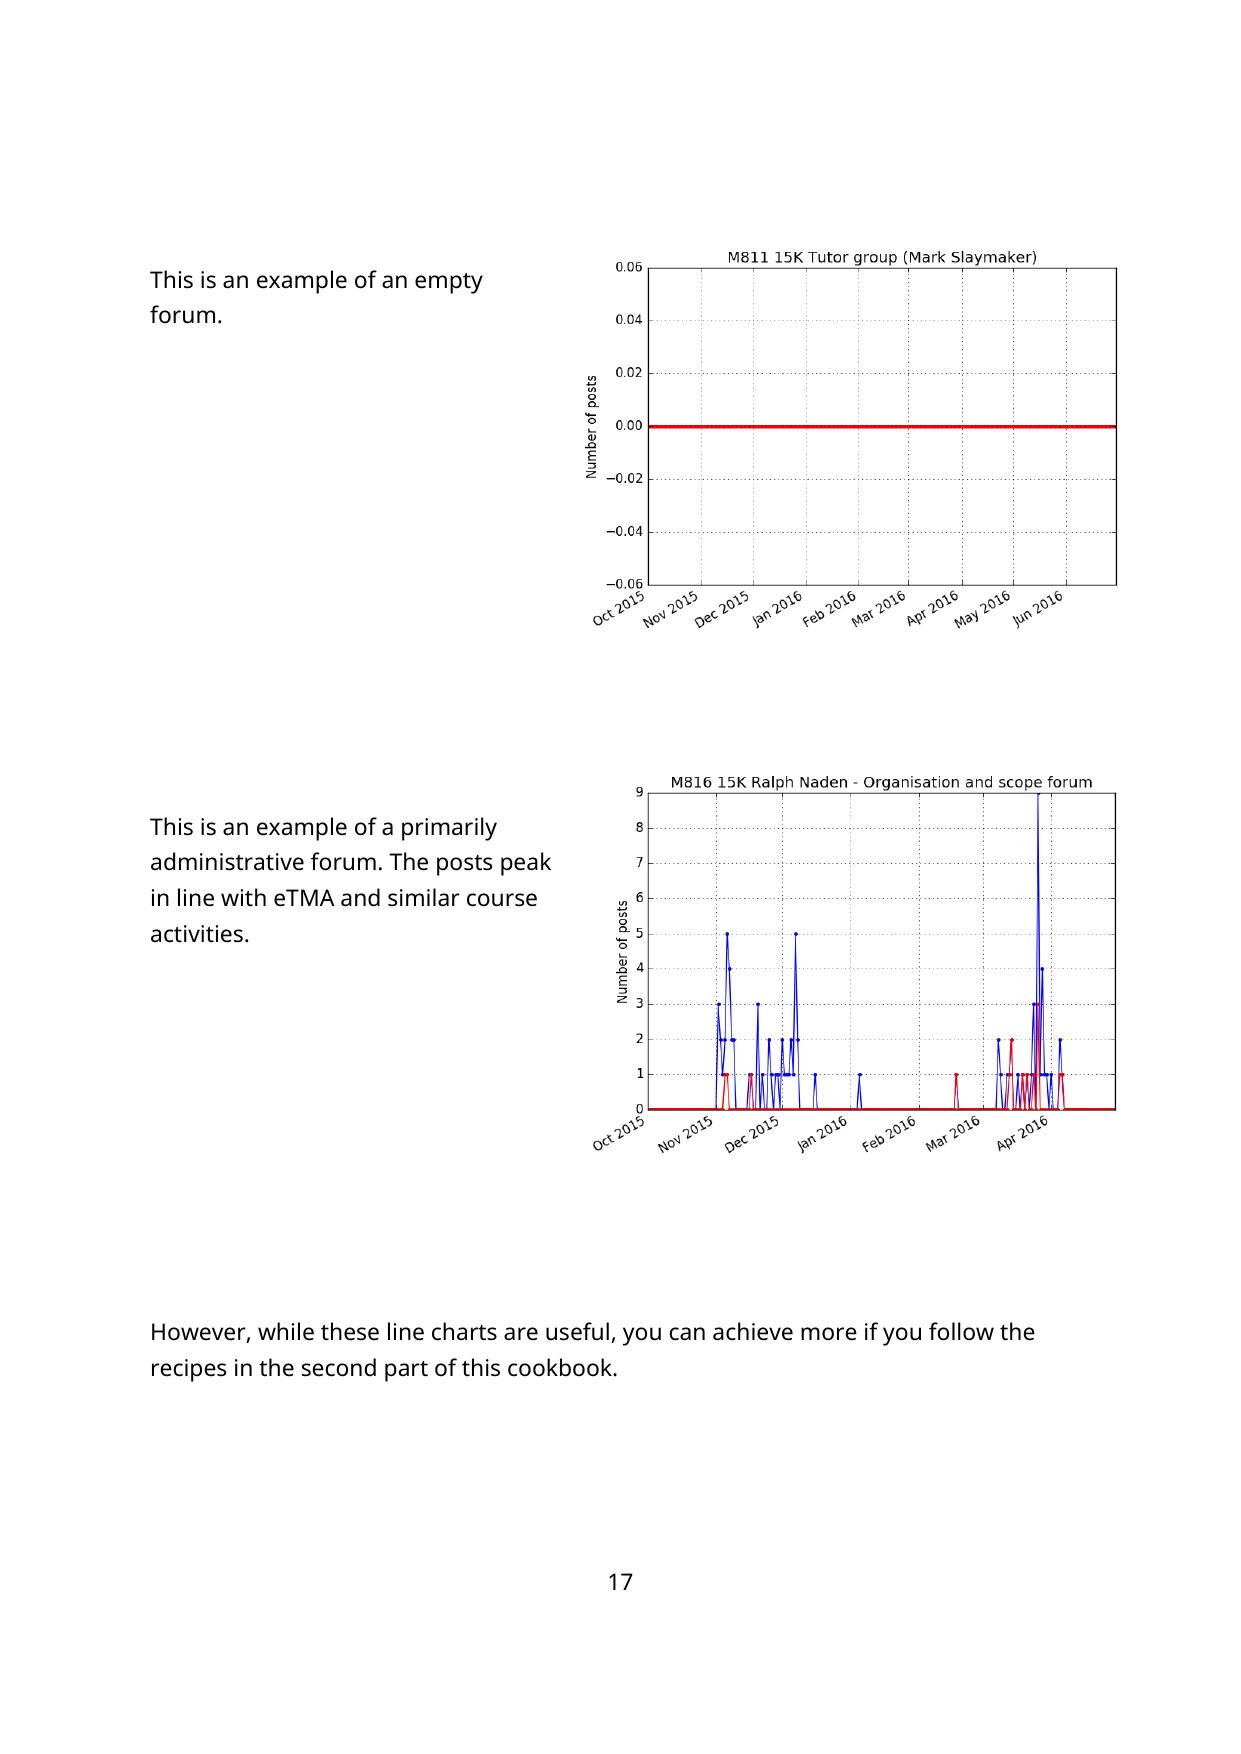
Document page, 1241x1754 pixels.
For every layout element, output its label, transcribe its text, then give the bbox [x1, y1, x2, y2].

text This is an example of an empty forum. [150, 263, 572, 331]
text This is an example of a primarily administrative forum. The posts peak in line with eTMA and similar course activities. [150, 810, 572, 949]
picture [572, 747, 1175, 1200]
picture [572, 222, 1175, 675]
text However, while these line charts are useful, you can achieve more if you follow the recipes in the second part of this cookbook. [150, 1316, 1090, 1383]
